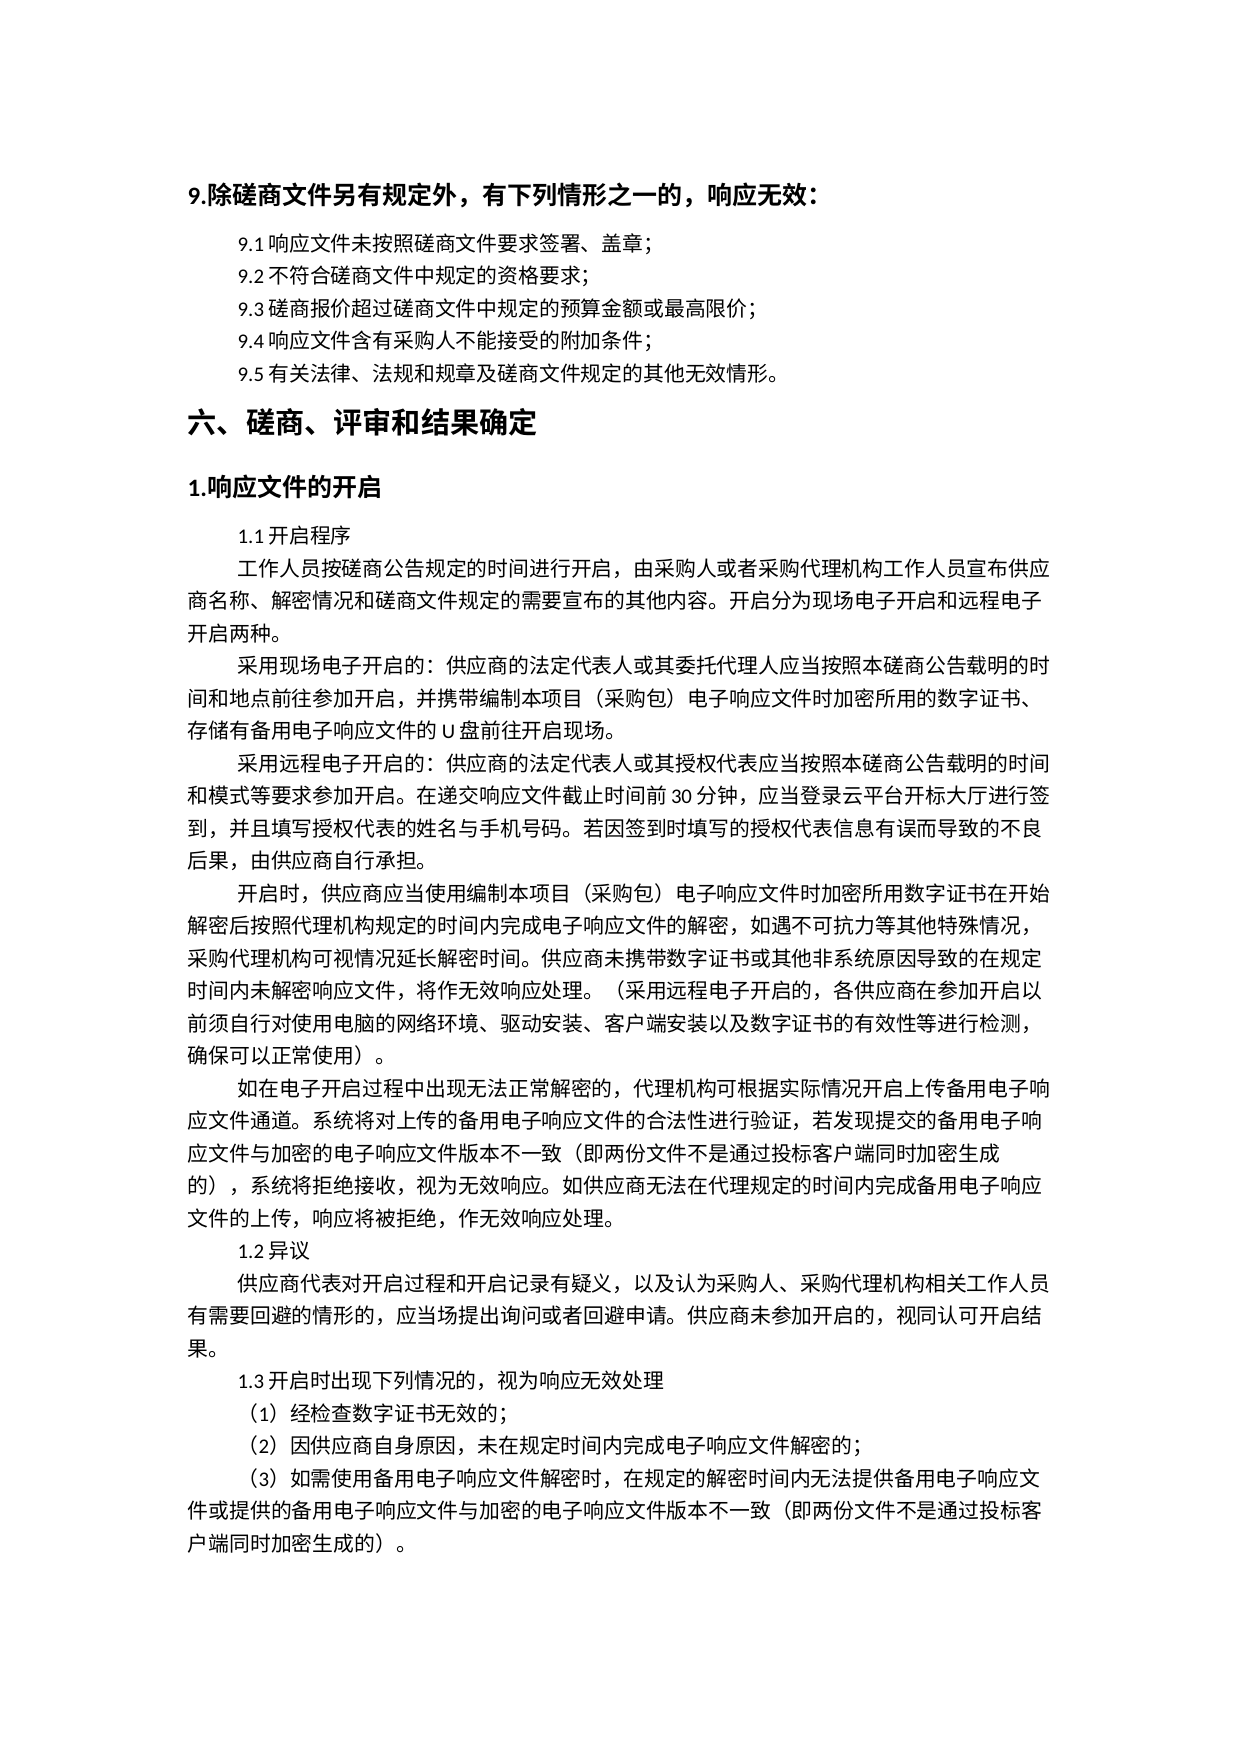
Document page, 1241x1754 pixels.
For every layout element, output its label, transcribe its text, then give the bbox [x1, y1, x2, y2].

text 采用远程电子开启的：供应商的法定代表人或其授权代表应当按照本磋商公告载明的时间和模式等要求参加开启。在递交响应文件截止时间前30分钟，应当登录云平台开标大厅进行签到，并且填写授权代表的姓名与手机号码。若因签到时填写的授权代表信息有误而导致的不良后果，由供应商自行承担。 [187, 747, 1053, 877]
text 采用现场电子开启的：供应商的法定代表人或其委托代理人应当按照本磋商公告载明的时间和地点前往参加开启，并携带编制本项目（采购包）电子响应文件时加密所用的数字证书、存储有备用电子响应文件的U盘前往开启现场。 [187, 649, 1053, 747]
text 9.1响应文件未按照磋商文件要求签署、盖章； [187, 227, 1053, 259]
text （2）因供应商自身原因，未在规定时间内完成电子响应文件解密的； [187, 1429, 1053, 1462]
text 1.响应文件的开启 [187, 454, 1053, 519]
text 工作人员按磋商公告规定的时间进行开启，由采购人或者采购代理机构工作人员宣布供应商名称、解密情况和磋商文件规定的需要宣布的其他内容。开启分为现场电子开启和远程电子开启两种。 [187, 552, 1053, 649]
text 9.4响应文件含有采购人不能接受的附加条件； [187, 324, 1053, 357]
text 1.2异议 [187, 1234, 1053, 1267]
text 开启时，供应商应当使用编制本项目（采购包）电子响应文件时加密所用数字证书在开始解密后按照代理机构规定的时间内完成电子响应文件的解密，如遇不可抗力等其他特殊情况，采购代理机构可视情况延长解密时间。供应商未携带数字证书或其他非系统原因导致的在规定时间内未解密响应文件，将作无效响应处理。（采用远程电子开启的，各供应商在参加开启以前须自行对使用电脑的网络环境、驱动安装、客户端安装以及数字证书的有效性等进行检测，确保可以正常使用）。 [187, 877, 1053, 1072]
text 1.1开启程序 [187, 519, 1053, 552]
text （1）经检查数字证书无效的； [187, 1397, 1053, 1429]
text 9.2不符合磋商文件中规定的资格要求； [187, 259, 1053, 292]
text 1.3开启时出现下列情况的，视为响应无效处理 [187, 1364, 1053, 1397]
text （3）如需使用备用电子响应文件解密时，在规定的解密时间内无法提供备用电子响应文件或提供的备用电子响应文件与加密的电子响应文件版本不一致（即两份文件不是通过投标客户端同时加密生成的）。 [187, 1462, 1053, 1559]
text 供应商代表对开启过程和开启记录有疑义，以及认为采购人、采购代理机构相关工作人员有需要回避的情形的，应当场提出询问或者回避申请。供应商未参加开启的，视同认可开启结果。 [187, 1267, 1053, 1364]
text 六、磋商、评审和结果确定 [187, 389, 1053, 454]
text 9.5有关法律、法规和规章及磋商文件规定的其他无效情形。 [187, 357, 1053, 389]
text 9.3磋商报价超过磋商文件中规定的预算金额或最高限价； [187, 292, 1053, 324]
text 9.除磋商文件另有规定外，有下列情形之一的，响应无效： [187, 162, 1053, 227]
text 如在电子开启过程中出现无法正常解密的，代理机构可根据实际情况开启上传备用电子响应文件通道。系统将对上传的备用电子响应文件的合法性进行验证，若发现提交的备用电子响应文件与加密的电子响应文件版本不一致（即两份文件不是通过投标客户端同时加密生成的），系统将拒绝接收，视为无效响应。如供应商无法在代理规定的时间内完成备用电子响应文件的上传，响应将被拒绝，作无效响应处理。 [187, 1072, 1053, 1234]
